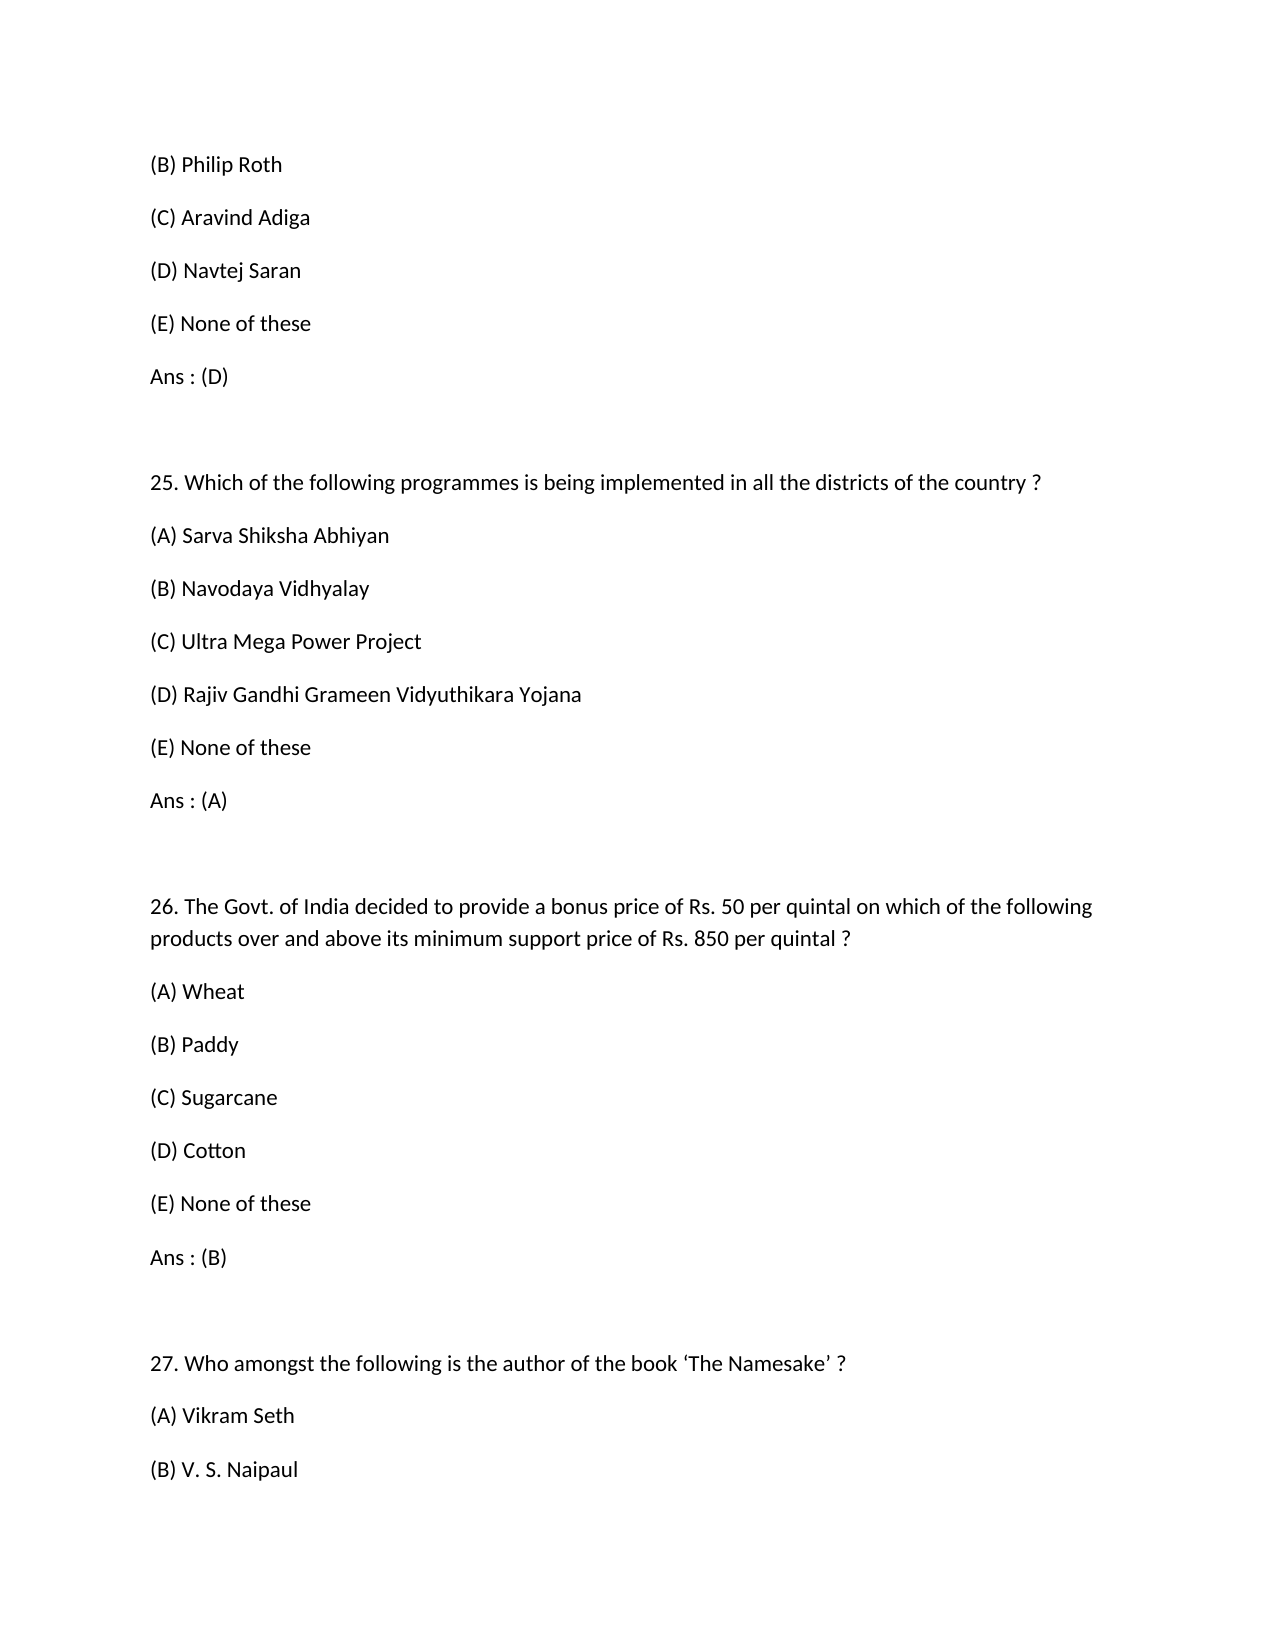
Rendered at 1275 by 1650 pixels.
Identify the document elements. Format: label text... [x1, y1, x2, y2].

text (B) V. S. Naipaul [150, 1455, 1125, 1483]
text (E) None of these [150, 309, 1125, 337]
text (C) Aravind Adiga [150, 203, 1125, 231]
text (D) Navtej Saran [150, 256, 1125, 284]
text 25. Which of the following programmes is being implemented in all the districts of the country ? [150, 468, 1125, 496]
text (A) Wheat [150, 977, 1125, 1006]
text (B) Philip Roth [150, 150, 1125, 178]
text (D) Cotton [150, 1137, 1125, 1164]
text (A) Vikram Seth [150, 1402, 1125, 1430]
text (C) Sugarcane [150, 1083, 1125, 1112]
text (D) Rajiv Gandhi Grameen Vidyuthikara Yojana [150, 680, 1125, 708]
text (B) Paddy [150, 1031, 1125, 1058]
text (A) Sarva Shiksha Abhiyan [150, 521, 1125, 549]
text Ans : (B) [150, 1243, 1125, 1271]
text Ans : (A) [150, 786, 1125, 814]
text (E) None of these [150, 1189, 1125, 1218]
text Ans : (D) [150, 362, 1125, 390]
text (B) Navodaya Vidhyalay [150, 574, 1125, 602]
text (C) Ultra Mega Power Project [150, 627, 1125, 655]
text 26. The Govt. of India decided to provide a bonus price of Rs. 50 per quintal on which of the following products over and above its minimum support price of Rs. 850 per quintal ? [150, 892, 1125, 952]
text 27. Who amongst the following is the author of the book ‘The Namesake’ ? [150, 1349, 1125, 1377]
text (E) None of these [150, 733, 1125, 761]
